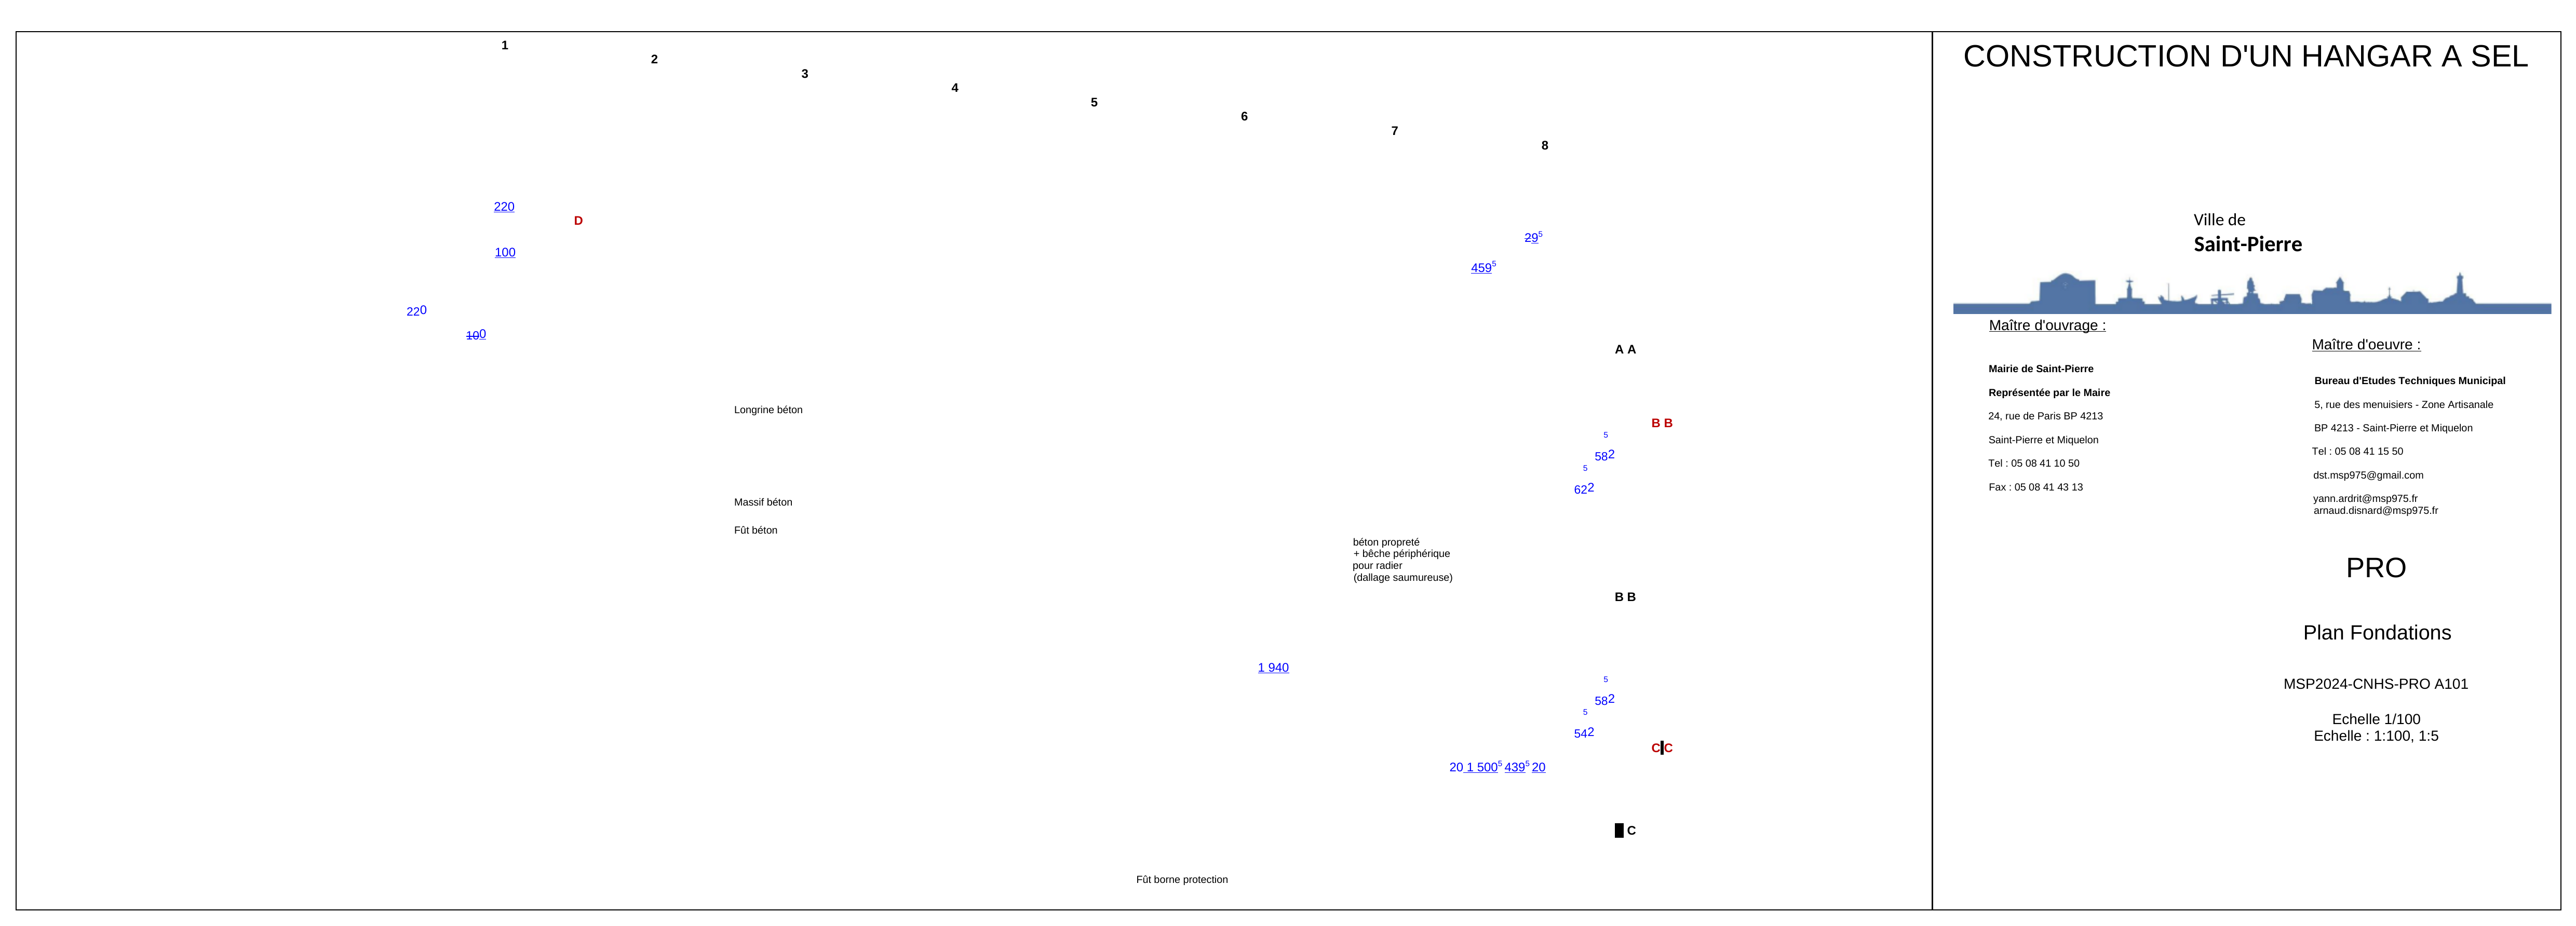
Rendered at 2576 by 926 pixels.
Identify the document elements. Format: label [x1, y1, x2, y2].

picture [1953, 270, 2552, 314]
table_header [17, 32, 1932, 909]
table_header [1933, 32, 2560, 909]
